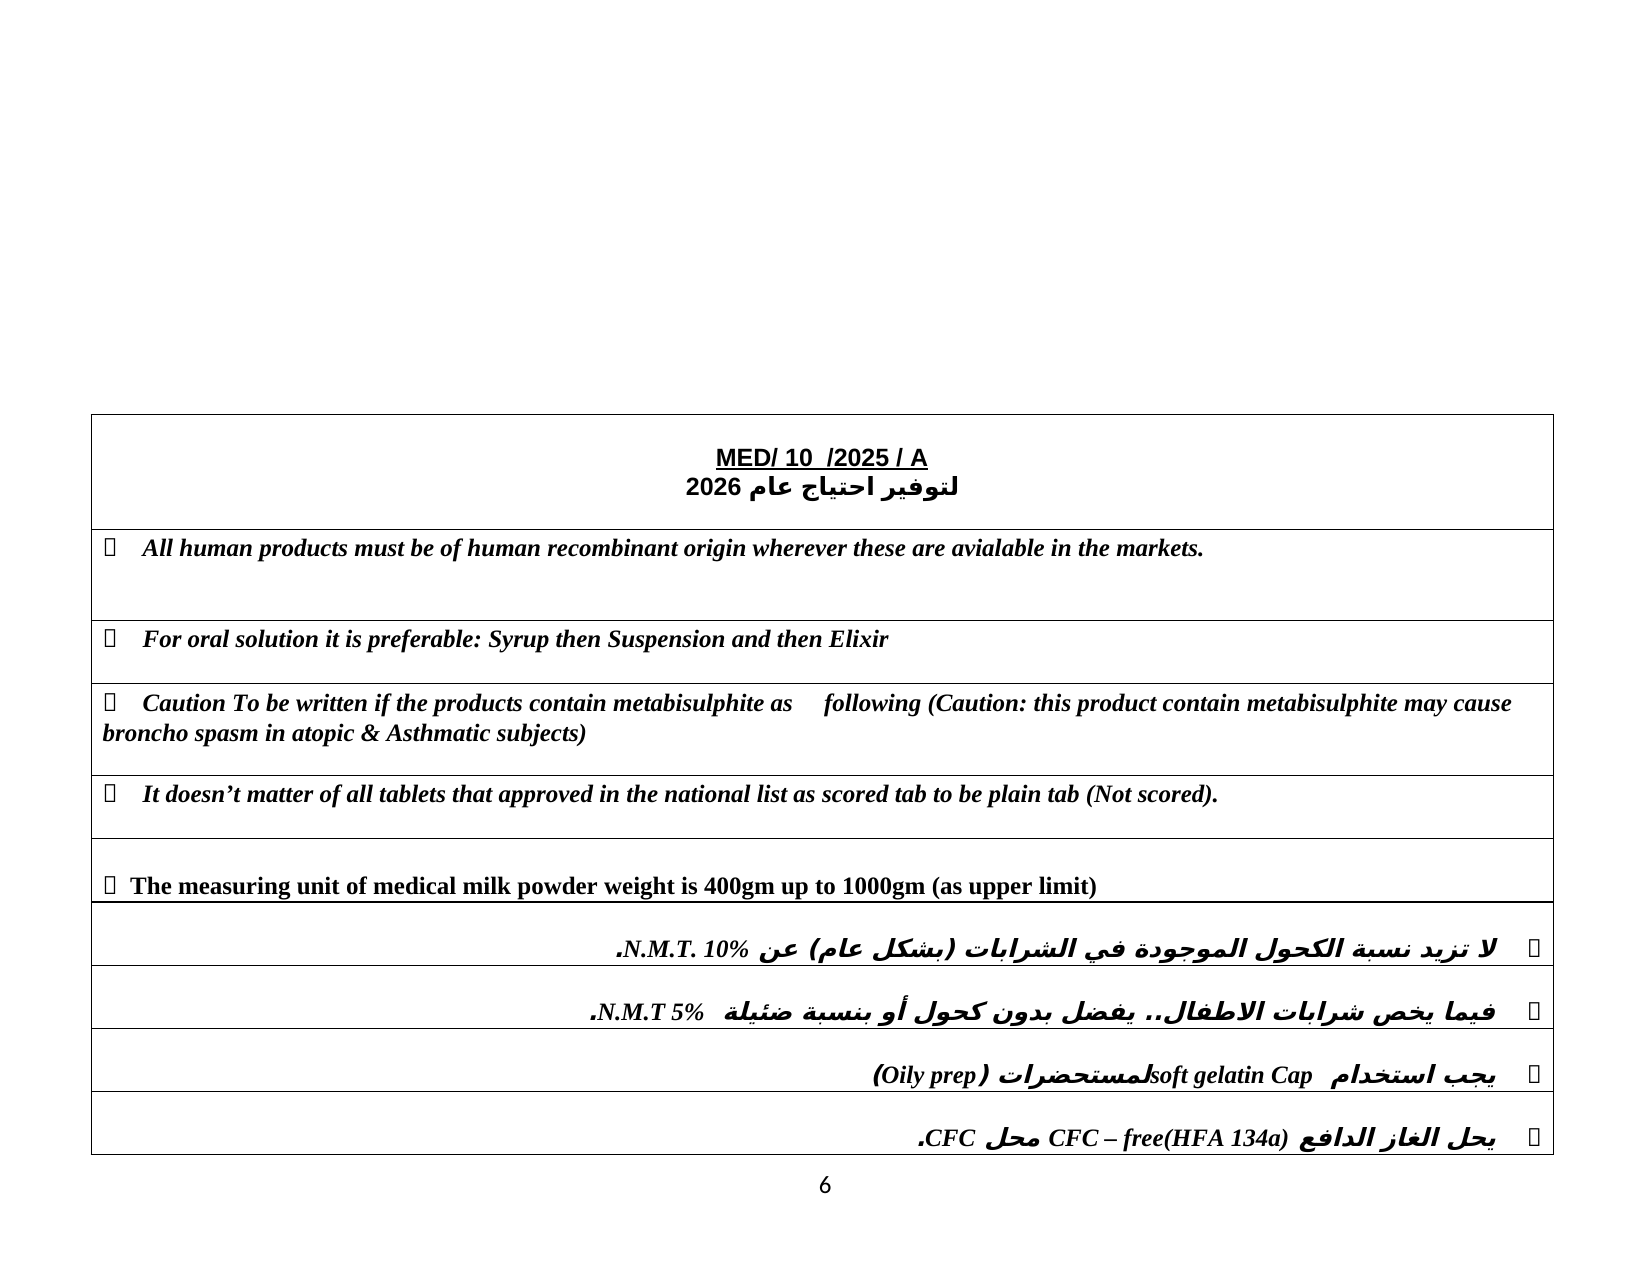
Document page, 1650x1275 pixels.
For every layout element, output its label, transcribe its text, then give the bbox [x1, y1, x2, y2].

table_cell  فيما يخص شرابات الاطفال.. يفضل بدون كحول أو بنسبة ضئيلة N.M.T 5%. [92, 966, 1553, 1028]
table_cell  يحل الغاز الدافع CFC – free(HFA 134a) محل CFC. [92, 1092, 1553, 1154]
table_cell  For oral solution it is preferable: Syrup then Suspension and then Elixir [92, 621, 1553, 683]
table_header MED/ 10 /2025 / A لتوفير احتياج عام 2026 [92, 415, 1553, 529]
table_cell  All human products must be of human recombinant origin wherever these are avialable in the markets. [92, 530, 1553, 620]
table_cell  Caution To be written if the products contain metabisulphite as following (Caution: this product contain metabisulphite may cause broncho spasm in atopic & Asthmatic subjects) [92, 684, 1553, 775]
table_cell  يجب استخدام soft gelatin Capلمستحضرات (Oily prep) [92, 1029, 1553, 1091]
table_cell  It doesn’t matter of all tablets that approved in the national list as scored tab to be plain tab (Not scored). [92, 776, 1553, 838]
table_cell  The measuring unit of medical milk powder weight is 400gm up to 1000gm (as upper limit) [92, 839, 1553, 901]
table_cell  لا تزيد نسبة الكحول الموجودة في الشرابات (بشكل عام) عن N.M.T. 10%. [92, 903, 1553, 964]
